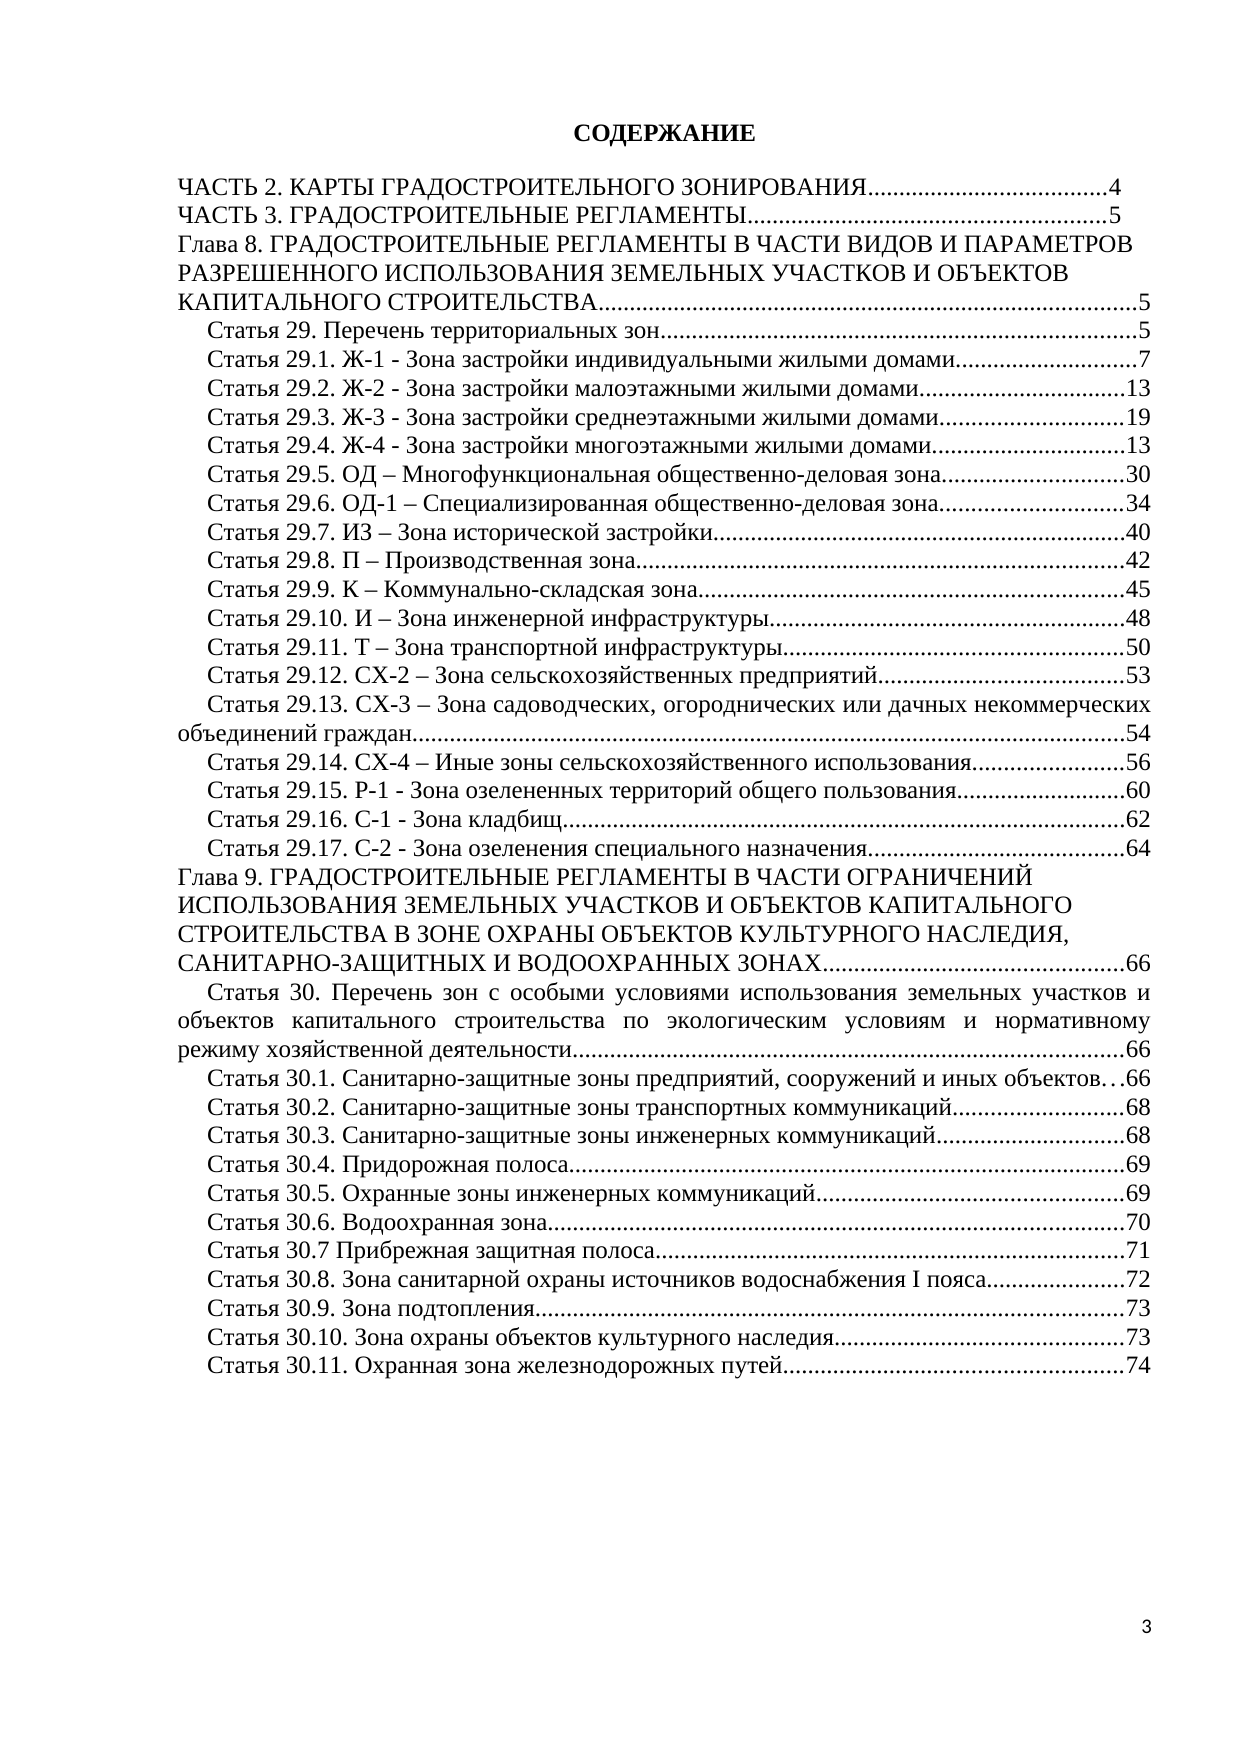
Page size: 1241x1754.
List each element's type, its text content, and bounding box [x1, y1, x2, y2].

text Статья 29.6. ОД-1 – Специализированная общественно-деловая зона. 34 [177, 488, 1152, 517]
text Статья 30.7 Прибрежная защитная полоса 71 [177, 1236, 1152, 1264]
text Статья 29.17. С-2 - Зона озеленения специального назначения. 64 [177, 833, 1152, 862]
text Статья 29.11. Т – Зона транспортной инфраструктуры. 50 [177, 632, 1152, 661]
text Статья 29.12. СХ-2 – Зона сельскохозяйственных предприятий. 53 [177, 661, 1152, 689]
subtitle СОДЕРЖАНИЕ [177, 118, 1152, 147]
text Статья 30.11. Охранная зона железнодорожных путей 74 [177, 1351, 1152, 1379]
text Статья 29.8. П – Производственная зона. 42 [177, 546, 1152, 574]
text Статья 29.1. Ж-1 - Зона застройки индивидуальными жилыми домами. 7 [177, 344, 1152, 373]
text Статья 29.5. ОД – Многофункциональная общественно-деловая зона. 30 [177, 459, 1152, 488]
text Статья 30.10. Зона охраны объектов культурного наследия 73 [177, 1322, 1152, 1351]
text Статья 29.13. СХ-3 – Зона садоводческих, огороднических или дачных некоммерческих объединений граждан. 54 [177, 689, 1152, 747]
text ЧАСТЬ 3. ГРАДОСТРОИТЕЛЬНЫЕ РЕГЛАМЕНТЫ 5 [177, 201, 1152, 229]
text Статья 30.2. Санитарно-защитные зоны транспортных коммуникаций 68 [177, 1092, 1152, 1121]
text Статья 29.10. И – Зона инженерной инфраструктуры. 48 [177, 603, 1152, 632]
text Статья 30.3. Санитарно-защитные зоны инженерных коммуникаций 68 [177, 1121, 1152, 1149]
text Часть 2. КАРТЫ ГРАДОСТРОИТЕЛЬНОГО ЗОНИРОВАНИЯ 4 [177, 172, 1152, 201]
text Статья 29.3. Ж-3 - Зона застройки среднеэтажными жилыми домами. 19 [177, 402, 1152, 431]
text Статья 29.7. ИЗ – Зона исторической застройки. 40 [177, 517, 1152, 546]
text Статья 29.15. Р-1 - Зона озелененных территорий общего пользования. 60 [177, 776, 1152, 804]
text Статья 30.4. Придорожная полоса 69 [177, 1149, 1152, 1178]
text Статья 30.1. Санитарно-защитные зоны предприятий, сооружений и иных объектов 66 [177, 1063, 1152, 1092]
text Глава 9. ГРАДОСТРОИТЕЛЬНЫЕ РЕГЛАМЕНТЫ В ЧАСТИ ОГРАНИЧЕНИЙ ИСПОЛЬЗОВАНИЯ ЗЕМЕЛЬНЫХ УЧАСТКОВ И ОБЪЕКТОВ КАПИТАЛЬНОГО СТРОИТЕЛЬСТВА В ЗОНЕ ОХРАНЫ ОБЪЕКТОВ КУЛЬТУРНОГО НАСЛЕДИЯ, САНИТАРНО-ЗАЩИТНЫХ И ВОДООХРАННЫХ ЗОНАХ 66 [177, 862, 1152, 977]
text Глава 8. ГРАДОСТРОИТЕЛЬНЫЕ РЕГЛАМЕНТЫ В ЧАСТИ ВИДОВ И ПАРАМЕТРОВ РАЗРЕШЕННОГО ИСПОЛЬЗОВАНИЯ ЗЕМЕЛЬНЫХ УЧАСТКОВ И ОБЪЕКТОВ КАПИТАЛЬНОГО СТРОИТЕЛЬСТВА 5 [177, 229, 1152, 316]
text Статья 29.16. С-1 - Зона кладбищ. 62 [177, 804, 1152, 833]
text Статья 29. Перечень территориальных зон 5 [177, 316, 1152, 344]
text Статья 29.14. СХ-4 – Иные зоны сельскохозяйственного использования. 56 [177, 747, 1152, 776]
text Статья 30.8. Зона санитарной охраны источников водоснабжения I пояса 72 [177, 1264, 1152, 1293]
text Статья 30.9. Зона подтопления 73 [177, 1293, 1152, 1322]
text Статья 30.6. Водоохранная зона 70 [177, 1207, 1152, 1236]
text Статья 29.9. К – Коммунально-складская зона. 45 [177, 574, 1152, 603]
text Статья 29.2. Ж-2 - Зона застройки малоэтажными жилыми домами. 13 [177, 373, 1152, 402]
text Статья 30. Перечень зон с особыми условиями использования земельных участков и объектов капитального строительства по экологическим условиям и нормативному режиму хозяйственной деятельности 66 [177, 977, 1152, 1063]
text Статья 29.4. Ж-4 - Зона застройки многоэтажными жилыми домами. 13 [177, 431, 1152, 459]
text Статья 30.5. Охранные зоны инженерных коммуникаций 69 [177, 1178, 1152, 1207]
